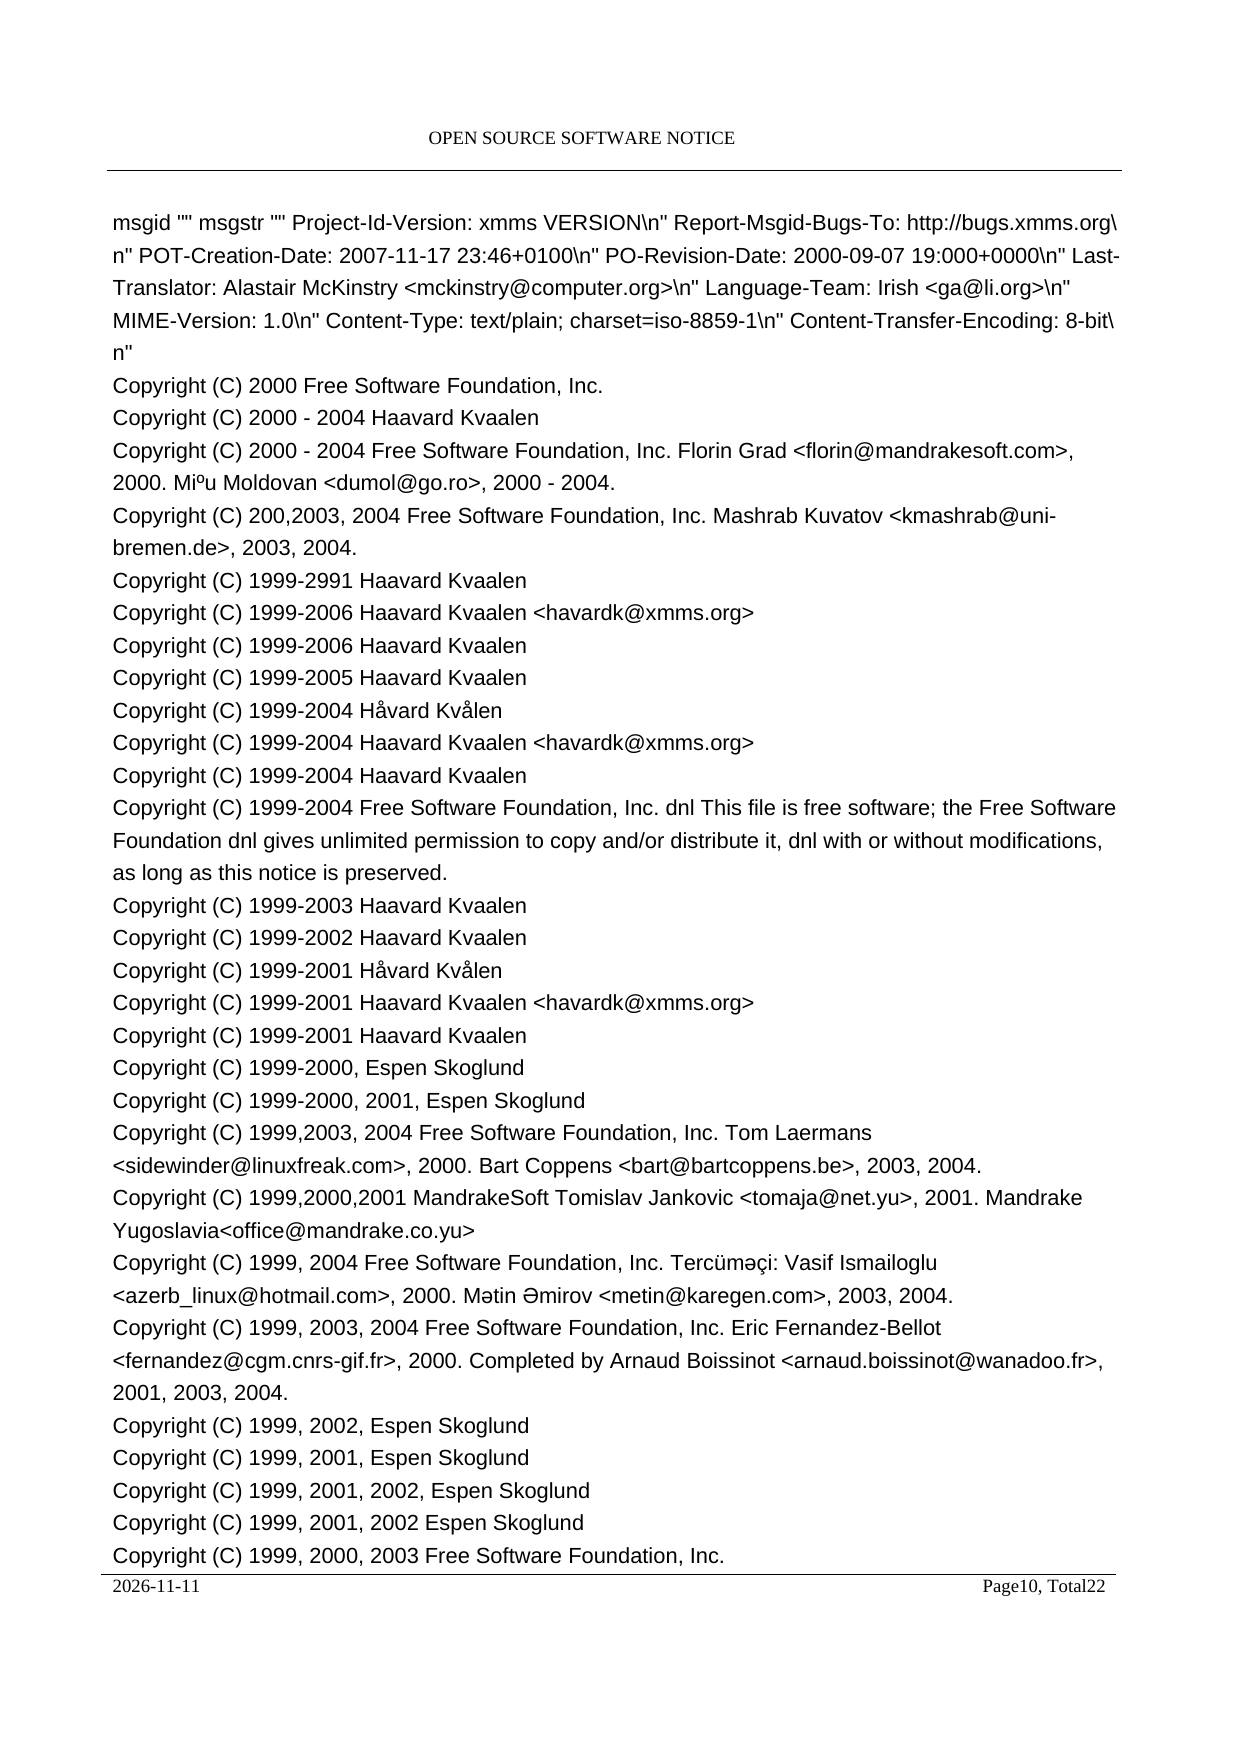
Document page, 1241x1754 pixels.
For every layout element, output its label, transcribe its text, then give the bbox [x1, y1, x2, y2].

text Copyright (C) 2000 - 2004 Haavard Kvaalen [112, 401, 1128, 434]
text Copyright (C) 1999-2002 Haavard Kvaalen [112, 921, 1128, 954]
text Copyright (C) 1999-2006 Haavard Kvaalen <havardk@xmms.org> [112, 596, 1128, 629]
text Copyright (C) 1999,2000,2001 MandrakeSoft Tomislav Jankovic <tomaja@net.yu>, 2001. Mandrake Yugoslavia<office@mandrake.co.yu> [112, 1181, 1128, 1246]
text Copyright (C) 1999, 2004 Free Software Foundation, Inc. Tercüməçi: Vasif Ismailoglu <azerb_linux@hotmail.com>, 2000. Mətin Əmirov <metin@karegen.com>, 2003, 2004. [112, 1246, 1128, 1311]
text Copyright (C) 1999,2003, 2004 Free Software Foundation, Inc. Tom Laermans <sidewinder@linuxfreak.com>, 2000. Bart Coppens <bart@bartcoppens.be>, 2003, 2004. [112, 1116, 1128, 1181]
text Copyright (C) 1999, 2000, 2003 Free Software Foundation, Inc. [112, 1539, 1128, 1571]
text Copyright (C) 1999-2004 Haavard Kvaalen [112, 759, 1128, 791]
text Copyright (C) 1999-2991 Haavard Kvaalen [112, 564, 1128, 596]
text Copyright (C) 1999-2004 Haavard Kvaalen <havardk@xmms.org> [112, 726, 1128, 759]
text Copyright (C) 1999-2004 Free Software Foundation, Inc. dnl This file is free software; the Free Software Foundation dnl gives unlimited permission to copy and/or distribute it, dnl with or without modifications, as long as this notice is preserved. [112, 791, 1128, 889]
text Copyright (C) 1999-2001 Haavard Kvaalen [112, 1019, 1128, 1051]
text Copyright (C) 1999-2001 Haavard Kvaalen <havardk@xmms.org> [112, 986, 1128, 1019]
text Copyright (C) 1999-2000, 2001, Espen Skoglund [112, 1084, 1128, 1116]
text Copyright (C) 1999-2004 Håvard Kvålen [112, 694, 1128, 726]
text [112, 206, 1128, 369]
text Copyright (C) 1999, 2001, 2002, Espen Skoglund [112, 1474, 1128, 1506]
text Copyright (C) 2000 - 2004 Free Software Foundation, Inc. Florin Grad <florin@mandrakesoft.com>, 2000. Miºu Moldovan <dumol@go.ro>, 2000 - 2004. [112, 434, 1128, 499]
text Copyright (C) 1999, 2001, 2002 Espen Skoglund [112, 1506, 1128, 1539]
text Copyright (C) 1999-2006 Haavard Kvaalen [112, 629, 1128, 661]
text Copyright (C) 200,2003, 2004 Free Software Foundation, Inc. Mashrab Kuvatov <kmashrab@uni-bremen.de>, 2003, 2004. [112, 499, 1128, 564]
text Copyright (C) 1999, 2003, 2004 Free Software Foundation, Inc. Eric Fernandez-Bellot <fernandez@cgm.cnrs-gif.fr>, 2000. Completed by Arnaud Boissinot <arnaud.boissinot@wanadoo.fr>, 2001, 2003, 2004. [112, 1311, 1128, 1409]
text Copyright (C) 1999-2003 Haavard Kvaalen [112, 889, 1128, 921]
text Copyright (C) 1999-2001 Håvard Kvålen [112, 954, 1128, 986]
text Copyright (C) 2000 Free Software Foundation, Inc. [112, 369, 1128, 401]
text Copyright (C) 1999-2005 Haavard Kvaalen [112, 661, 1128, 694]
text Copyright (C) 1999-2000, Espen Skoglund [112, 1051, 1128, 1084]
text Copyright (C) 1999, 2002, Espen Skoglund [112, 1409, 1128, 1441]
text Copyright (C) 1999, 2001, Espen Skoglund [112, 1441, 1128, 1474]
